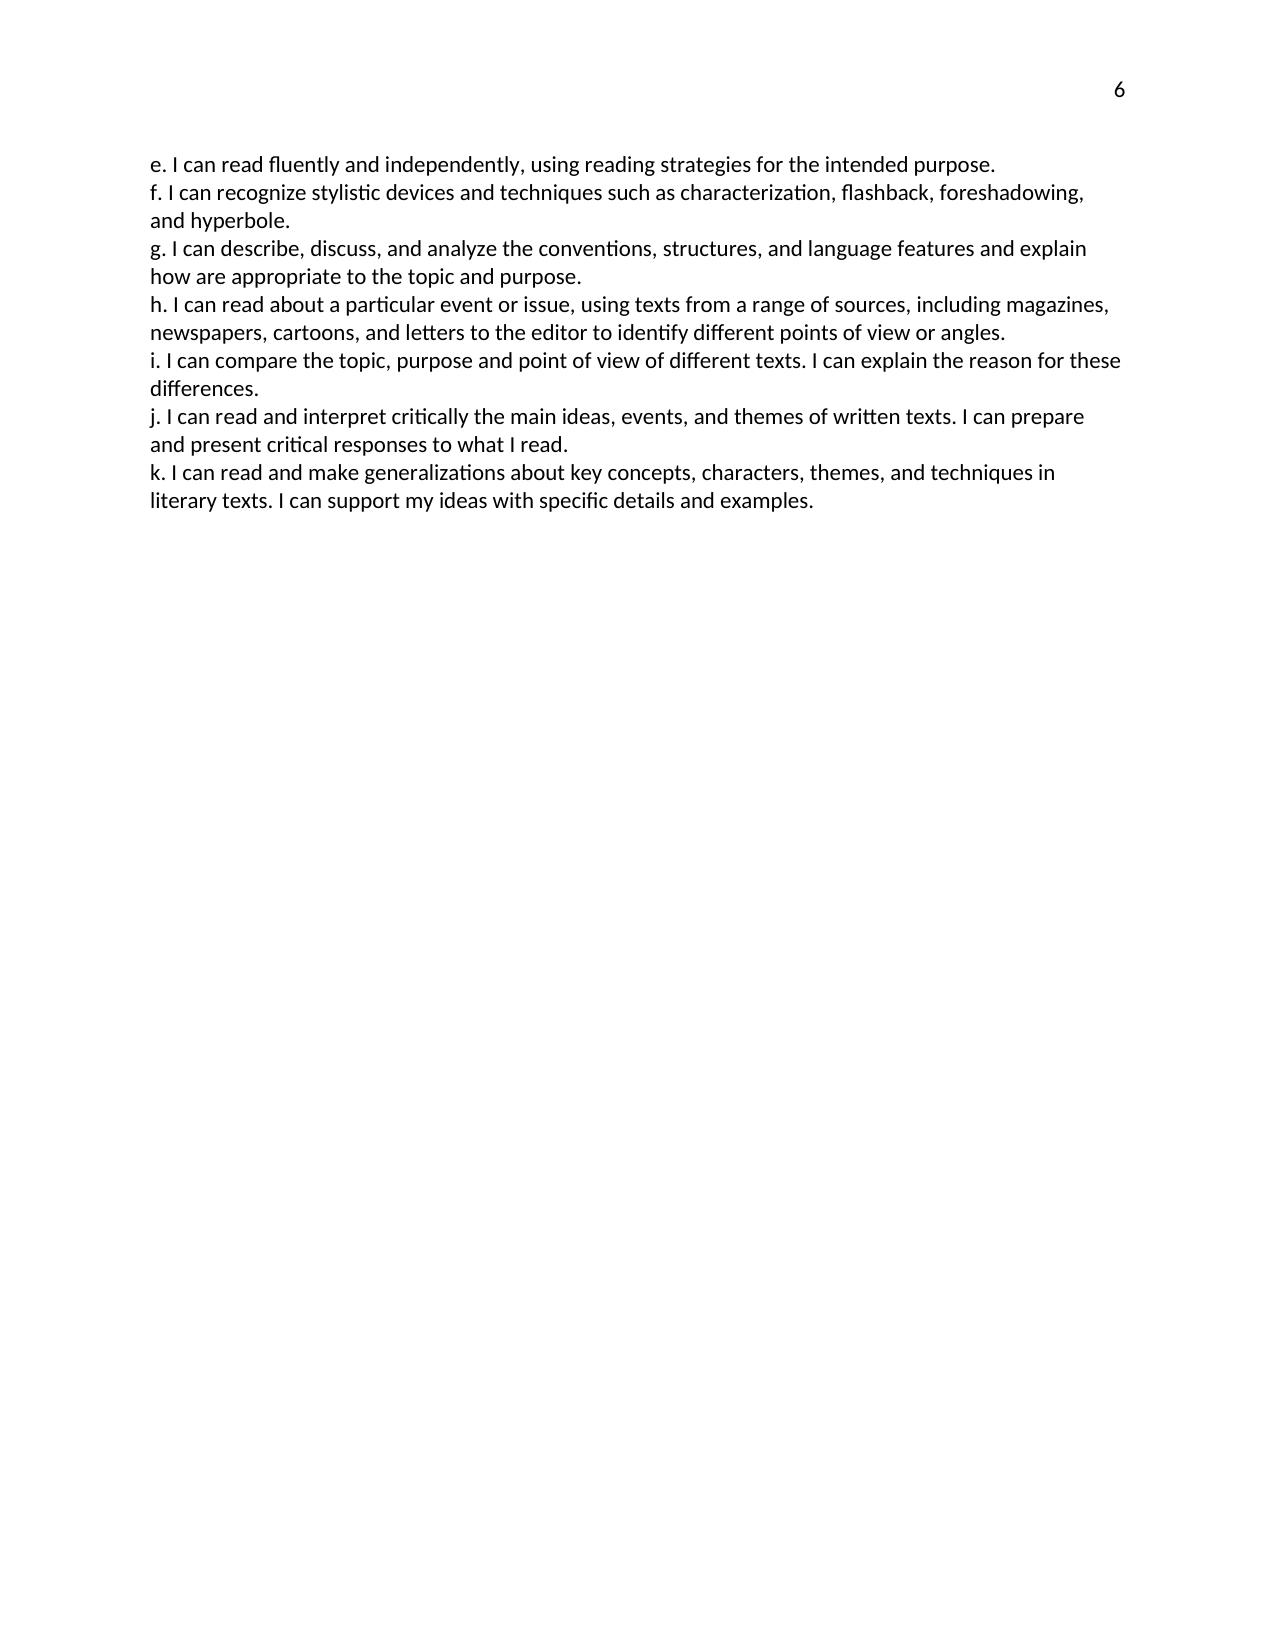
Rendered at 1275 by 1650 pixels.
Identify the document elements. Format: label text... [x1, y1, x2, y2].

text g. I can describe, discuss, and analyze the conventions, structures, and language features and explain how are appropriate to the topic and purpose. [150, 234, 1125, 290]
text j. I can read and interpret critically the main ideas, events, and themes of written texts. I can prepare and present critical responses to what I read. [150, 402, 1125, 458]
text k. I can read and make generalizations about key concepts, characters, themes, and techniques in literary texts. I can support my ideas with specific details and examples. [150, 458, 1125, 514]
text h. I can read about a particular event or issue, using texts from a range of sources, including magazines, newspapers, cartoons, and letters to the editor to identify different points of view or angles. [150, 290, 1125, 346]
text i. I can compare the topic, purpose and point of view of different texts. I can explain the reason for these differences. [150, 346, 1125, 402]
text e. I can read fluently and independently, using reading strategies for the intended purpose. [150, 150, 1125, 178]
text f. I can recognize stylistic devices and techniques such as characterization, flashback, foreshadowing, and hyperbole. [150, 178, 1125, 234]
